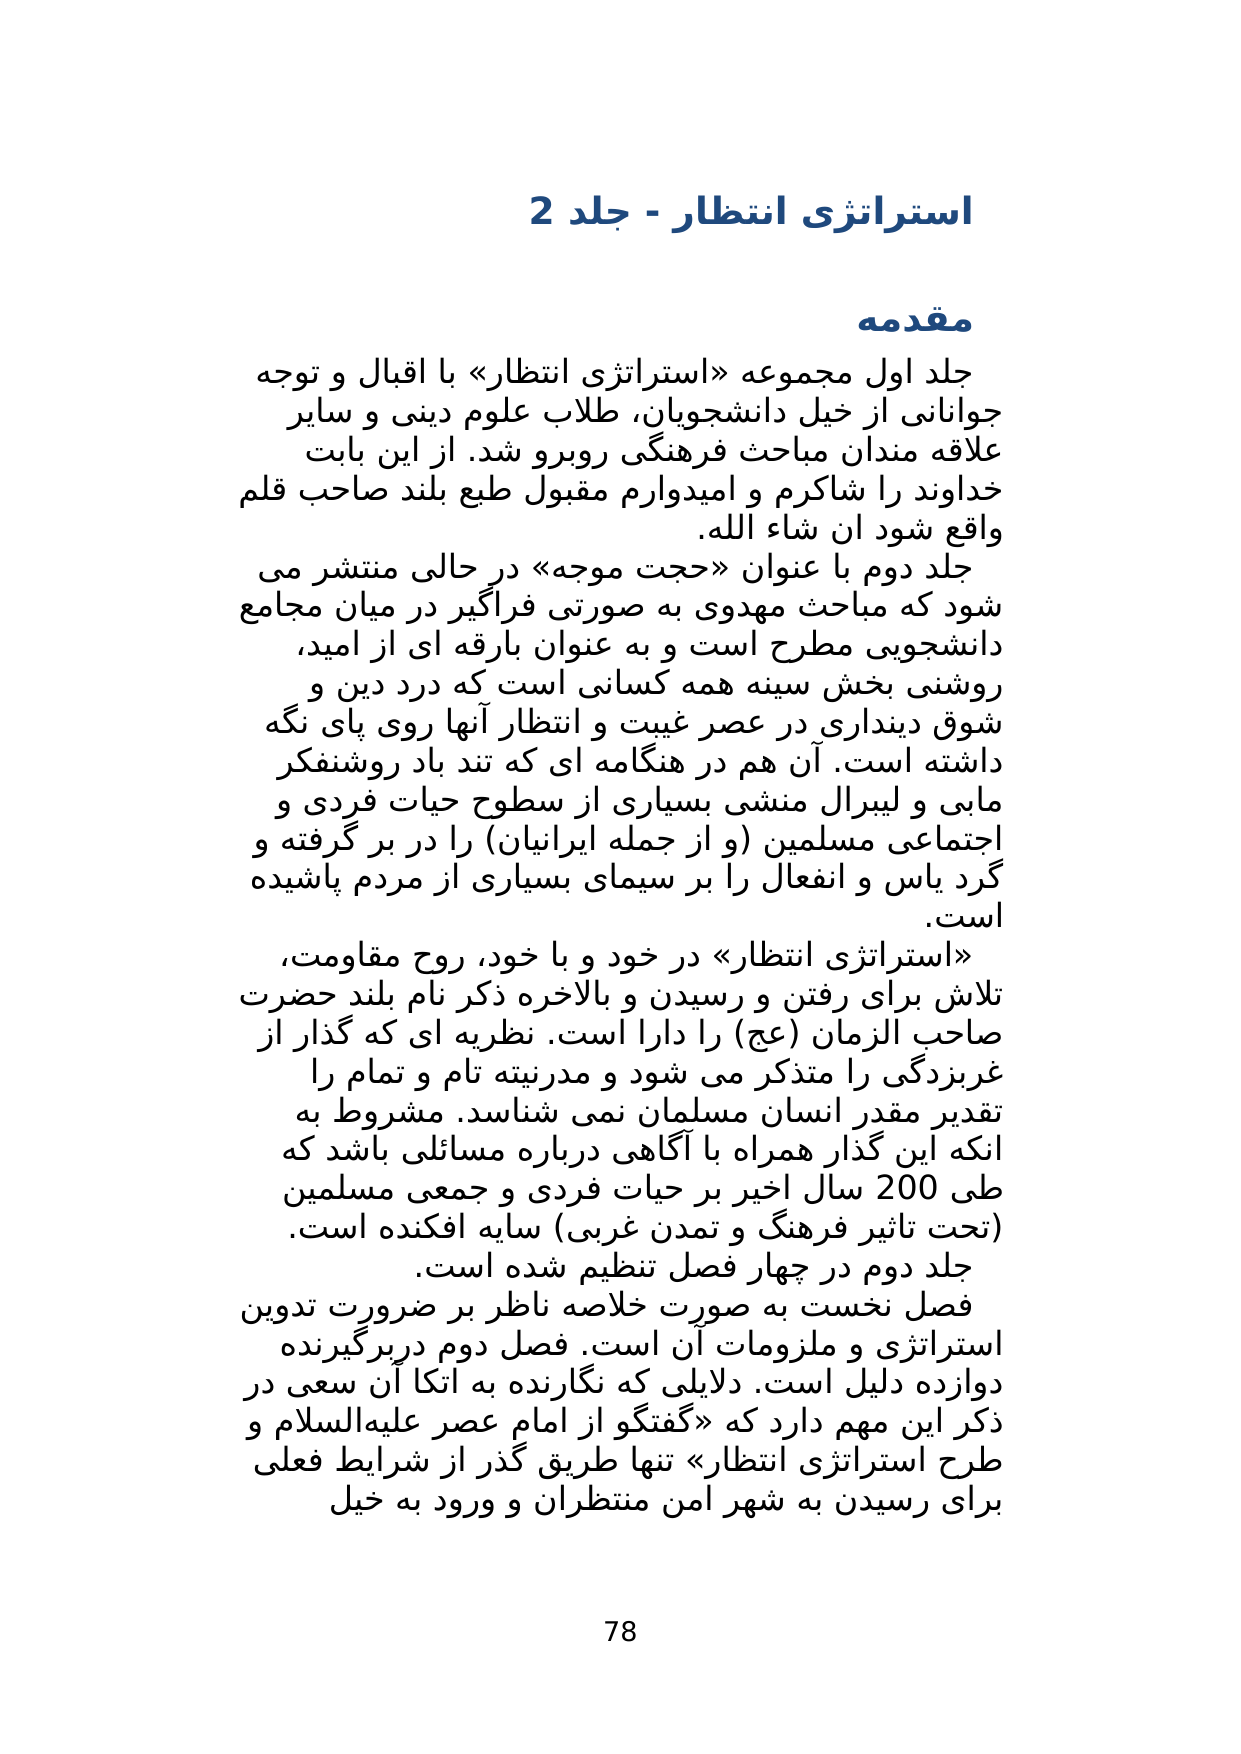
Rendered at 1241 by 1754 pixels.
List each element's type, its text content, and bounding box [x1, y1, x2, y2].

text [236, 1285, 1004, 1518]
text «استراتژى انتظار» در خود و با خود، روح مقاومت، تلاش براى رفتن و رسيدن و بالاخره ذكر نام بلند حضرت صاحب الزمان (عج) را دارا است. نظريه اى كه گذار از غربزدگى را متذكر مى شود و مدرنيته تام و تمام را تقدير مقدر انسان مسلمان نمى شناسد. مشروط به انكه اين گذار همراه با آگاهى درباره مسائلى باشد كه طى 200 سال اخير بر حيات فردى و جمعى مسلمين (تحت تاثير فرهنگ و تمدن غربى) سايه افكنده است. [236, 936, 1004, 1246]
text جلد دوم در چهار فصل تنظيم شده است. [236, 1246, 1004, 1285]
text جلد دوم با عنوان «حجت موجه» در حالى منتشر مى شود كه مباحث مهدوى به صورتى فراگير در ميان مجامع دانشجويى مطرح است و به عنوان بارقه اى از اميد، روشنى بخش سينه همه كسانى است كه درد دين و شوق ديندارى در عصر غيبت و انتظار آنها روى پاى نگه داشته است. آن هم در هنگامه اى كه تند باد روشنفكر مابى و ليبرال منشى بسيارى از سطوح حيات فردى و اجتماعى مسلمين (و از جمله ايرانيان) را در بر گرفته و گرد ياس و انفعال را بر سيماى بسيارى از مردم پاشيده است. [236, 547, 1004, 936]
subtitle استراتژى انتظار - جلد 2 [236, 190, 1004, 233]
subtitle مقدمه [236, 297, 1004, 340]
text جلد اول مجموعه «استراتژى انتظار» با اقبال و توجه جوانانى از خيل دانشجويان، طلاب علوم دينى و ساير علاقه مندان مباحث فرهنگى روبرو شد. از اين بابت خداوند را شاكرم و اميدوارم مقبول طبع بلند صاحب قلم واقع شود ان شاء الله. [236, 353, 1004, 547]
